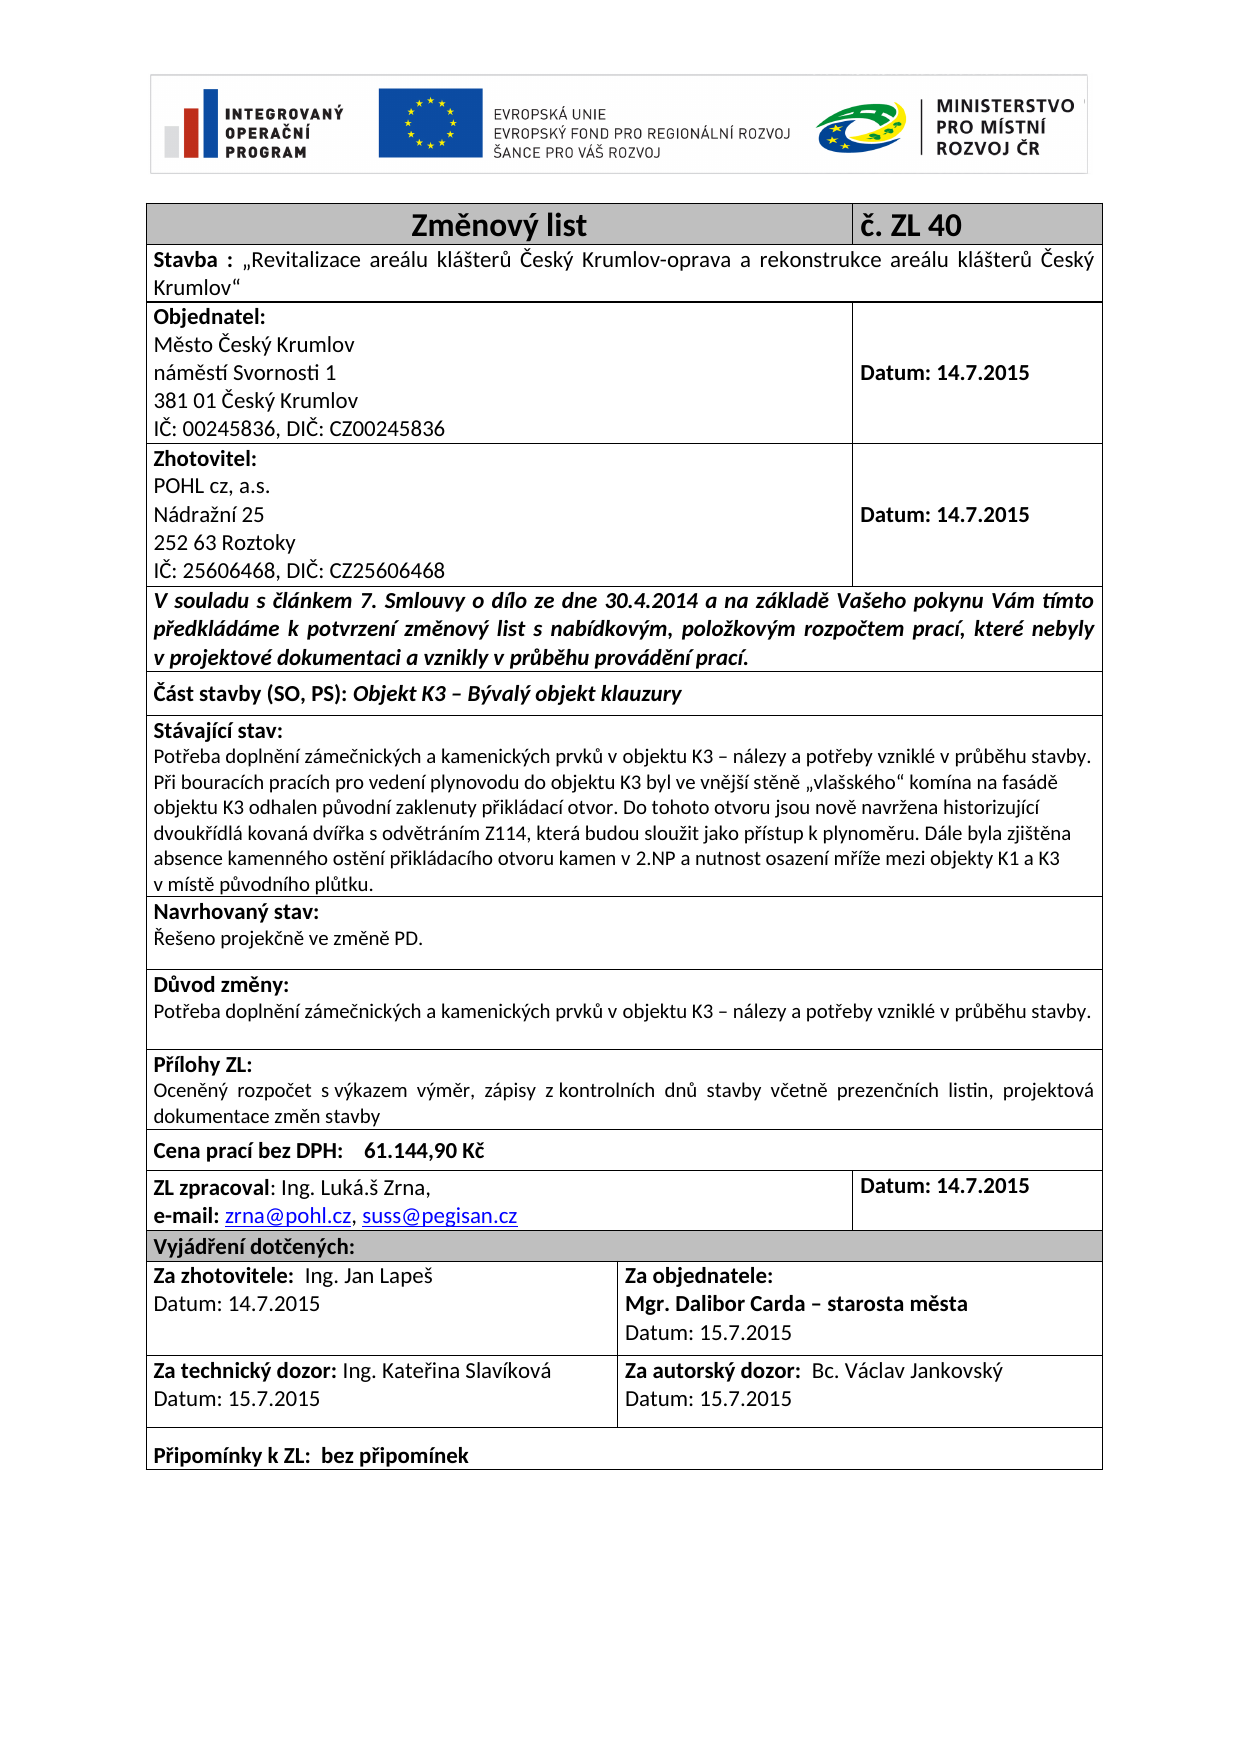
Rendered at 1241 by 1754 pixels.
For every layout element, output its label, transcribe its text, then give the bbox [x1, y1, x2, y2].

table_cell Za autorský dozor: Bc. Václav Jankovský Datum: 15.7.2015 [618, 1356, 1102, 1427]
table_cell Datum: 14.7.2015 [853, 444, 1102, 586]
table_cell V souladu s článkem 7. Smlouvy o dílo ze dne 30.4.2014 a na základě Vašeho pokynu Vám tímto předkládáme k potvrzení změnový list s nabídkovým, položkovým rozpočtem prací, které nebyly v projektové dokumentaci a vznikly v průběhu provádění prací. [147, 587, 1102, 671]
table_cell Za objednatele: Mgr. Dalibor Carda – starosta města Datum: 15.7.2015 [618, 1262, 1102, 1355]
table_cell Za zhotovitele: Ing. Jan Lapeš Datum: 14.7.2015 [147, 1262, 617, 1355]
table_cell Důvod změny: Potřeba doplnění zámečnických a kamenických prvků v objektu K3 – nálezy a potřeby vzniklé v průběhu stavby. [147, 970, 1102, 1049]
table_cell Cena prací bez DPH: 61.144,90 Kč [147, 1130, 1102, 1170]
table_cell Připomínky k ZL: bez připomínek [147, 1428, 1102, 1469]
table_cell Za technický dozor: Ing. Kateřina Slavíková Datum: 15.7.2015 [147, 1356, 617, 1427]
table_cell Stávající stav: Potřeba doplnění zámečnických a kamenických prvků v objektu K3 – nálezy a potřeby vzniklé v průběhu stavby. Při bouracích pracích pro vedení plynovodu do objektu K3 byl ve vnější stěně „vlašského“ komína na fasádě objektu K3 odhalen původní zaklenuty přikládací otvor. Do tohoto otvoru jsou nově navržena historizující dvoukřídlá kovaná dvířka s odvětráním Z114, která budou sloužit jako přístup k plynoměru. Dále byla zjištěna absence kamenného ostění přikládacího otvoru kamen v 2.NP a nutnost osazení mříže mezi objekty K1 a K3 v místě původního plůtku. [147, 716, 1102, 896]
table_cell Datum: 14.7.2015 [853, 1171, 1102, 1229]
table_header č. ZL 40 [853, 204, 1102, 244]
table_cell Vyjádření dotčených: [147, 1231, 1102, 1261]
table_cell Část stavby (SO, PS): Objekt K3 – Bývalý objekt klauzury [147, 672, 1102, 715]
table_cell Stavba : „Revitalizace areálu klášterů Český Krumlov-oprava a rekonstrukce areálu klášterů Český Krumlov“ [147, 245, 1102, 301]
table_cell ZL zpracoval: Ing. Luká.š Zrna, e-mail: zrna@pohl.cz, suss@pegisan.cz [147, 1171, 852, 1229]
table_cell Navrhovaný stav: Řešeno projekčně ve změně PD. [147, 897, 1102, 969]
table_cell Datum: 14.7.2015 [853, 303, 1102, 443]
table_header Změnový list [147, 204, 852, 244]
table_cell Zhotovitel: POHL cz, a.s. Nádražní 25 252 63 Roztoky IČ: 25606468, DIČ: CZ25606468 [147, 444, 852, 586]
table_cell Přílohy ZL: Oceněný rozpočet s výkazem výměr, zápisy z kontrolních dnů stavby včetně prezenčních listin, projektová dokumentace změn stavby [147, 1050, 1102, 1128]
table_cell Objednatel: Město Český Krumlov náměstí Svornosti 1 381 01 Český Krumlov IČ: 00245836, DIČ: CZ00245836 [147, 303, 852, 443]
picture [147, 73, 1093, 175]
